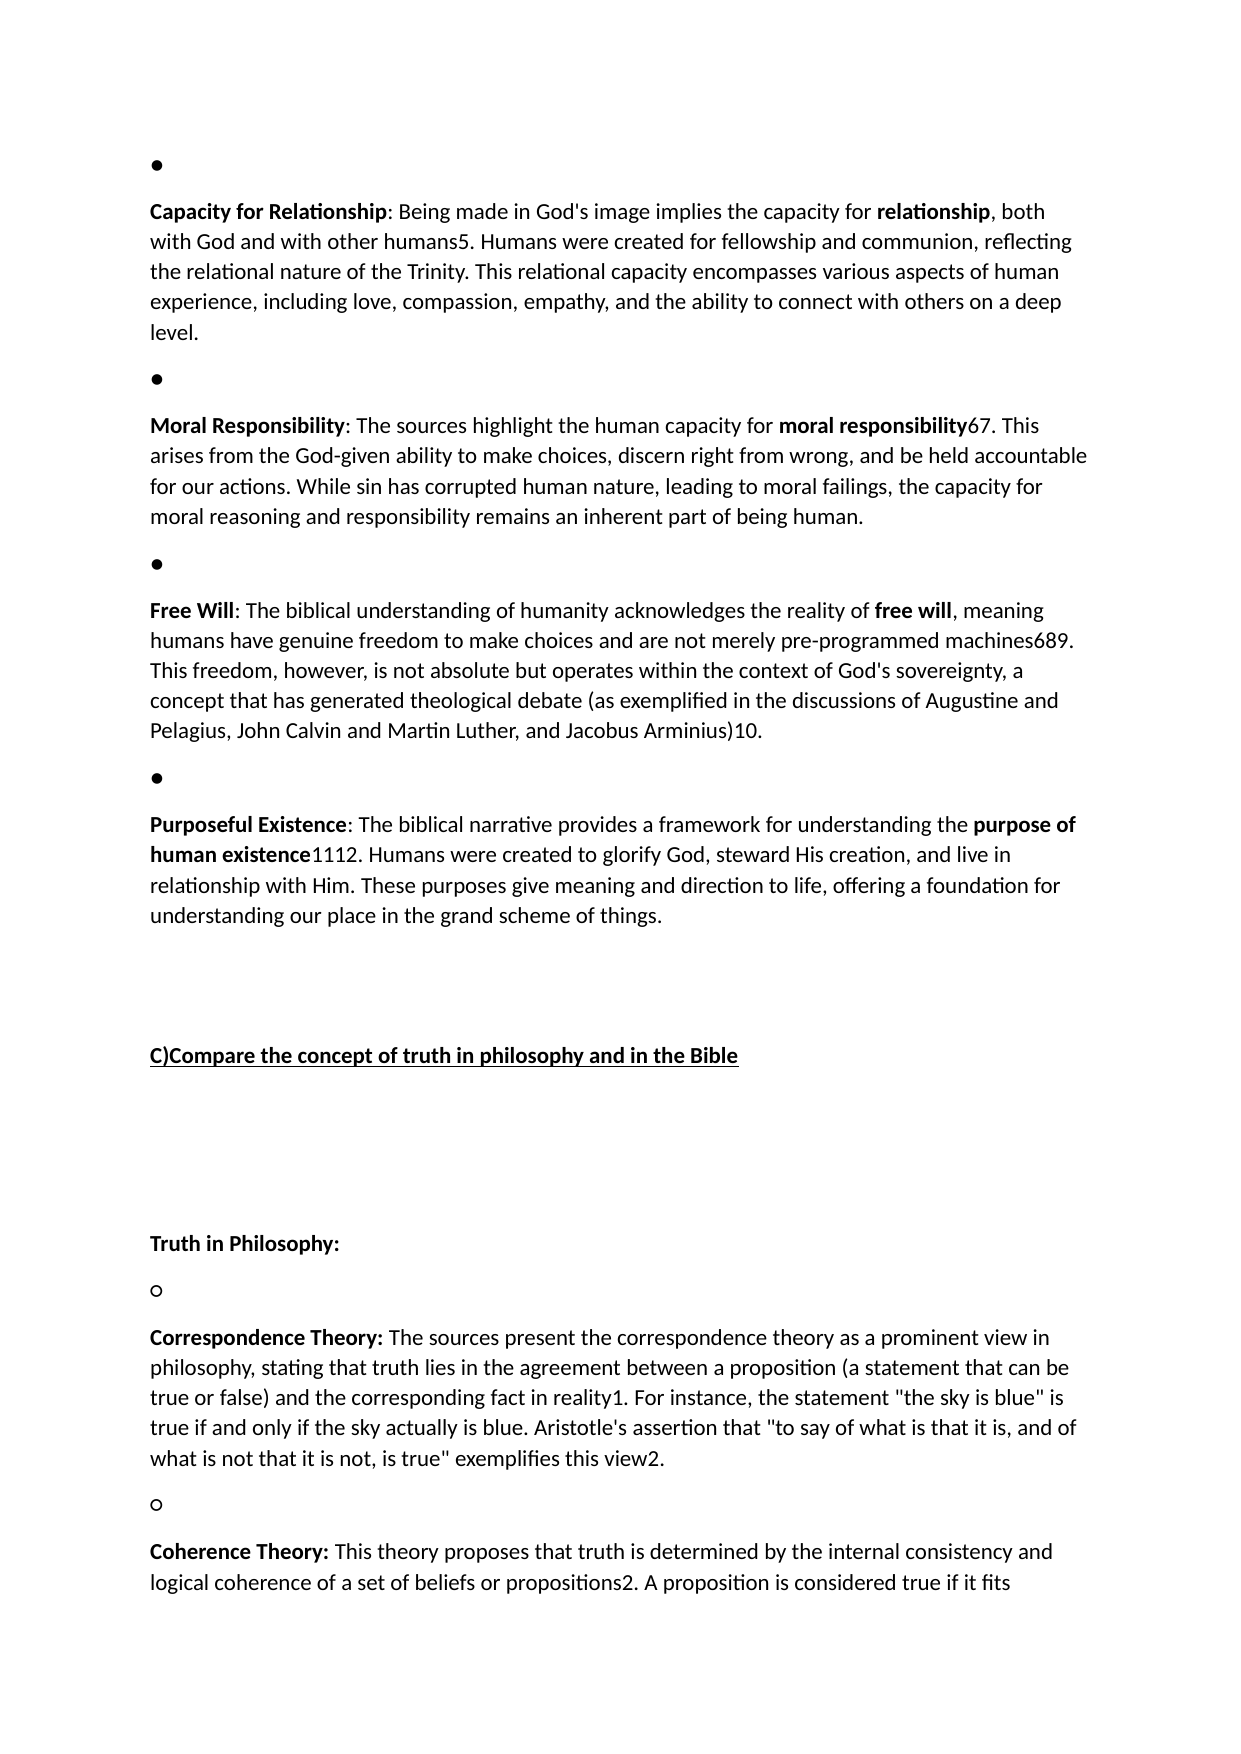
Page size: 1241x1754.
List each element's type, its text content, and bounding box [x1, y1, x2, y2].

text C)Compare the concept of truth in philosophy and in the Bible [150, 1042, 1090, 1070]
text Correspondence Theory: The sources present the correspondence theory as a prominent view in philosophy, stating that truth lies in the agreement between a proposition (a statement that can be true or false) and the corresponding fact in reality1. For instance, the statement "the sky is blue" is true if and only if the sky actually is blue. Aristotle's assertion that "to say of what is that it is, and of what is not that it is not, is true" exemplifies this view2. [150, 1323, 1090, 1472]
text Truth in Philosophy: [150, 1229, 1090, 1257]
text Purposeful Existence: The biblical narrative provides a framework for understanding the purpose of human existence1112. Humans were created to glorify God, steward His creation, and live in relationship with Him. These purposes give meaning and direction to life, offering a foundation for understanding our place in the grand scheme of things. [150, 810, 1090, 929]
text Capacity for Relationship: Being made in God's image implies the capacity for relationship, both with God and with other humans5. Humans were created for fellowship and communion, reflecting the relational nature of the Trinity. This relational capacity encompasses various aspects of human experience, including love, compassion, empathy, and the ability to connect with others on a deep level. [150, 197, 1090, 346]
text ● [150, 150, 1090, 178]
text Free Will: The biblical understanding of humanity acknowledges the reality of free will, meaning humans have genuine freedom to make choices and are not merely pre-programmed machines689. This freedom, however, is not absolute but operates within the context of God's sovereignty, a concept that has generated theological debate (as exemplified in the discussions of Augustine and Pelagius, John Calvin and Martin Luther, and Jacobus Arminius)10. [150, 596, 1090, 745]
text ○ [150, 1491, 1090, 1519]
text ● [150, 364, 1090, 393]
text ○ [150, 1276, 1090, 1304]
text Moral Responsibility: The sources highlight the human capacity for moral responsibility67. This arises from the God-given ability to make choices, discern right from wrong, and be held accountable for our actions. While sin has corrupted human nature, leading to moral failings, the capacity for moral reasoning and responsibility remains an inherent part of being human. [150, 411, 1090, 530]
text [150, 1537, 1090, 1596]
text ● [150, 763, 1090, 792]
text ● [150, 549, 1090, 577]
